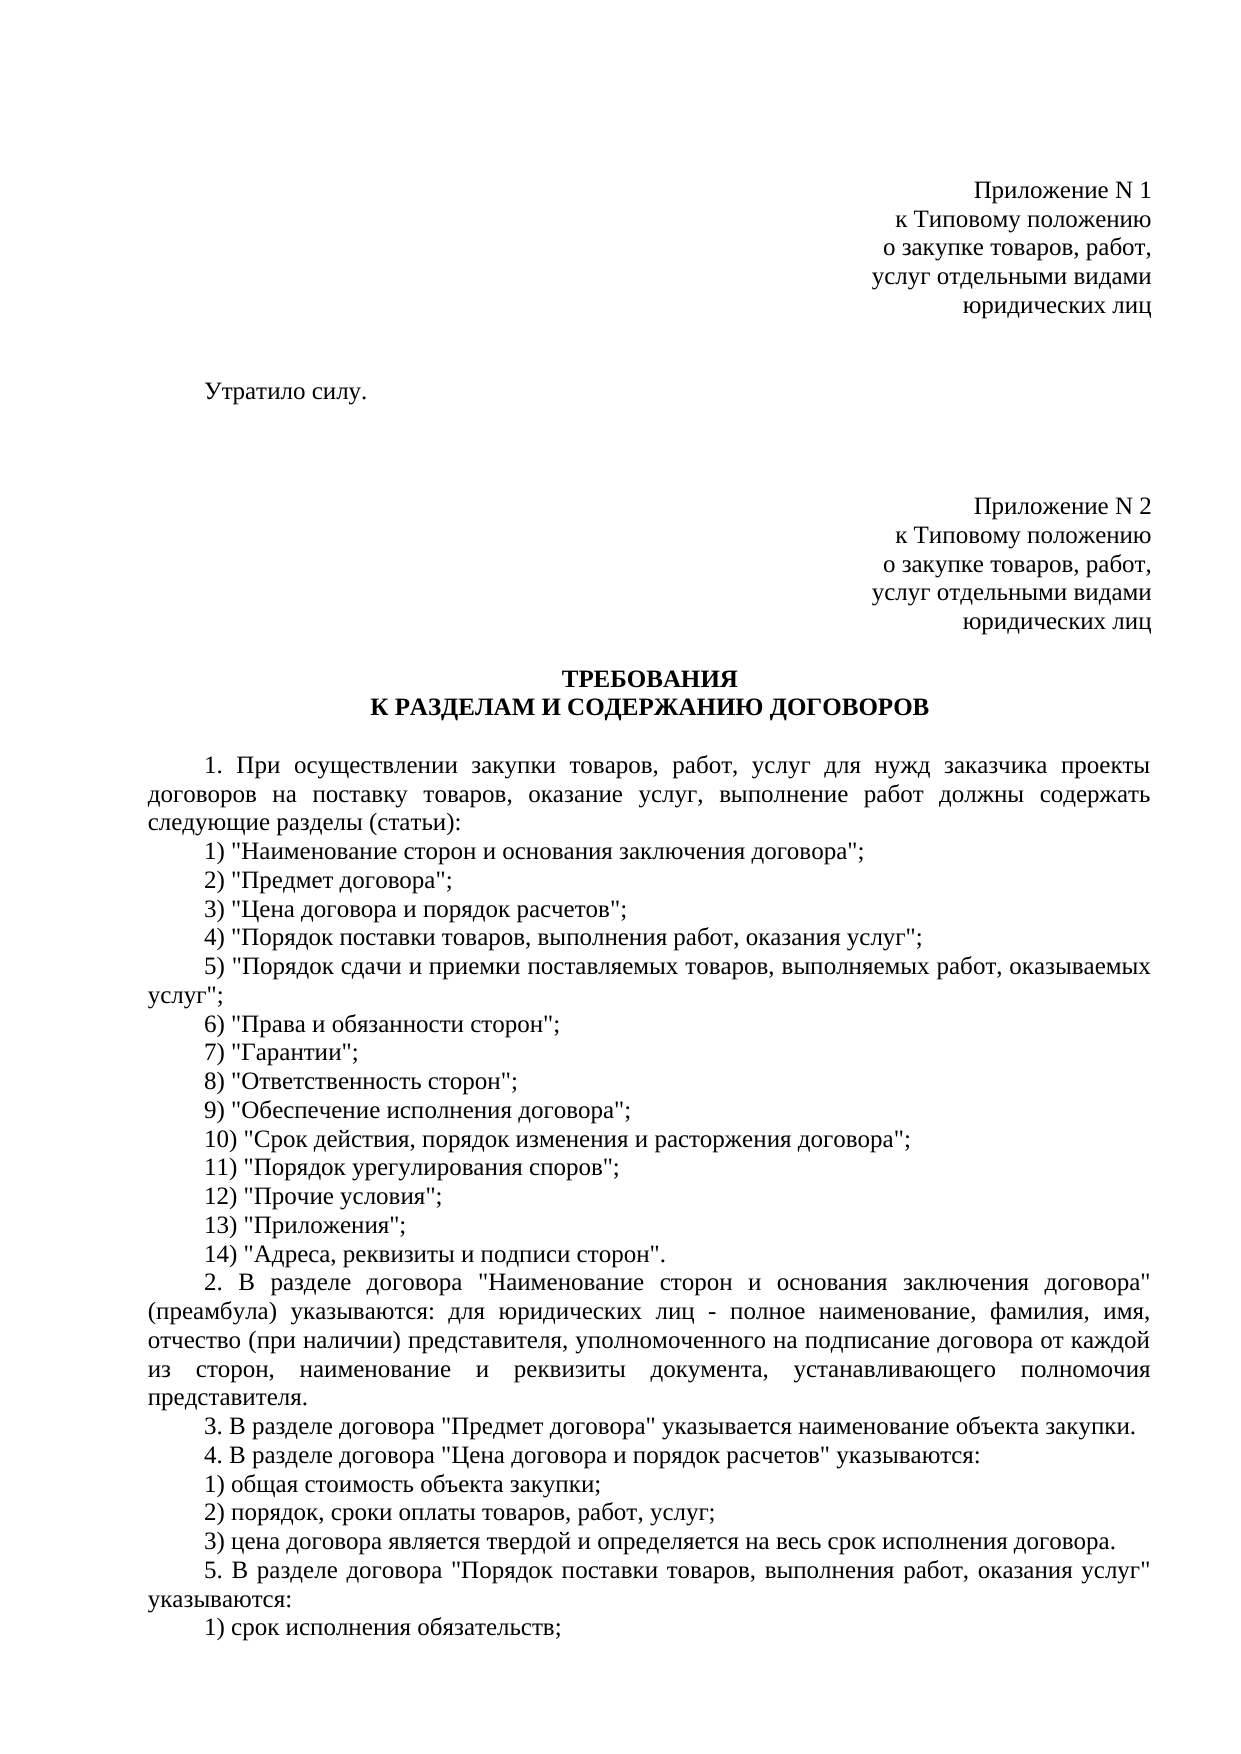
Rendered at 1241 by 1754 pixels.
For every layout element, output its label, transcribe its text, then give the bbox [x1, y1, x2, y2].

text 1. При осуществлении закупки товаров, работ, услуг для нужд заказчика проекты договоров на поставку товаров, оказание услуг, выполнение работ должны содержать следующие разделы (статьи): [148, 750, 1152, 836]
text о закупке товаров, работ, [148, 549, 1152, 577]
text о закупке товаров, работ, [148, 232, 1152, 261]
text к Типовому положению [148, 520, 1152, 549]
text 2. В разделе договора "Наименование сторон и основания заключения договора" (преамбула) указываются: для юридических лиц - полное наименование, фамилия, имя, отчество (при наличии) представителя, уполномоченного на подписание договора от каждой из сторон, наименование и реквизиты документа, устанавливающего полномочия представителя. [148, 1267, 1152, 1411]
text 14) "Адреса, реквизиты и подписи сторон". [148, 1239, 1152, 1267]
text 12) "Прочие условия"; [148, 1181, 1152, 1210]
text 8) "Ответственность сторон"; [148, 1066, 1152, 1095]
text 2) порядок, сроки оплаты товаров, работ, услуг; [148, 1497, 1152, 1526]
text услуг отдельными видами [148, 577, 1152, 606]
text 5) "Порядок сдачи и приемки поставляемых товаров, выполняемых работ, оказываемых услуг"; [148, 951, 1152, 1009]
text К РАЗДЕЛАМ И СОДЕРЖАНИЮ ДОГОВОРОВ [148, 692, 1152, 721]
text 1) срок исполнения обязательств; [148, 1612, 1152, 1641]
text 4. В разделе договора "Цена договора и порядок расчетов" указываются: [148, 1440, 1152, 1469]
text 13) "Приложения"; [148, 1210, 1152, 1239]
text 4) "Порядок поставки товаров, выполнения работ, оказания услуг"; [148, 922, 1152, 951]
text 9) "Обеспечение исполнения договора"; [148, 1095, 1152, 1124]
text 3. В разделе договора "Предмет договора" указывается наименование объекта закупки. [148, 1411, 1152, 1440]
text 1) общая стоимость объекта закупки; [148, 1469, 1152, 1497]
text Приложение N 1 [148, 175, 1152, 204]
text 3) "Цена договора и порядок расчетов"; [148, 894, 1152, 922]
text 6) "Права и обязанности сторон"; [148, 1009, 1152, 1037]
text ТРЕБОВАНИЯ [148, 664, 1152, 692]
text 11) "Порядок урегулирования споров"; [148, 1152, 1152, 1181]
text юридических лиц [148, 290, 1152, 319]
text Приложение N 2 [148, 491, 1152, 520]
text юридических лиц [148, 606, 1152, 635]
text 7) "Гарантии"; [148, 1037, 1152, 1066]
text услуг отдельными видами [148, 261, 1152, 290]
text 10) "Срок действия, порядок изменения и расторжения договора"; [148, 1124, 1152, 1152]
text 3) цена договора является твердой и определяется на весь срок исполнения договора. [148, 1526, 1152, 1555]
text 2) "Предмет договора"; [148, 865, 1152, 894]
text Утратило силу. [148, 376, 1152, 405]
text 5. В разделе договора "Порядок поставки товаров, выполнения работ, оказания услуг" указываются: [148, 1555, 1152, 1612]
text 1) "Наименование сторон и основания заключения договора"; [148, 836, 1152, 865]
text к Типовому положению [148, 204, 1152, 232]
